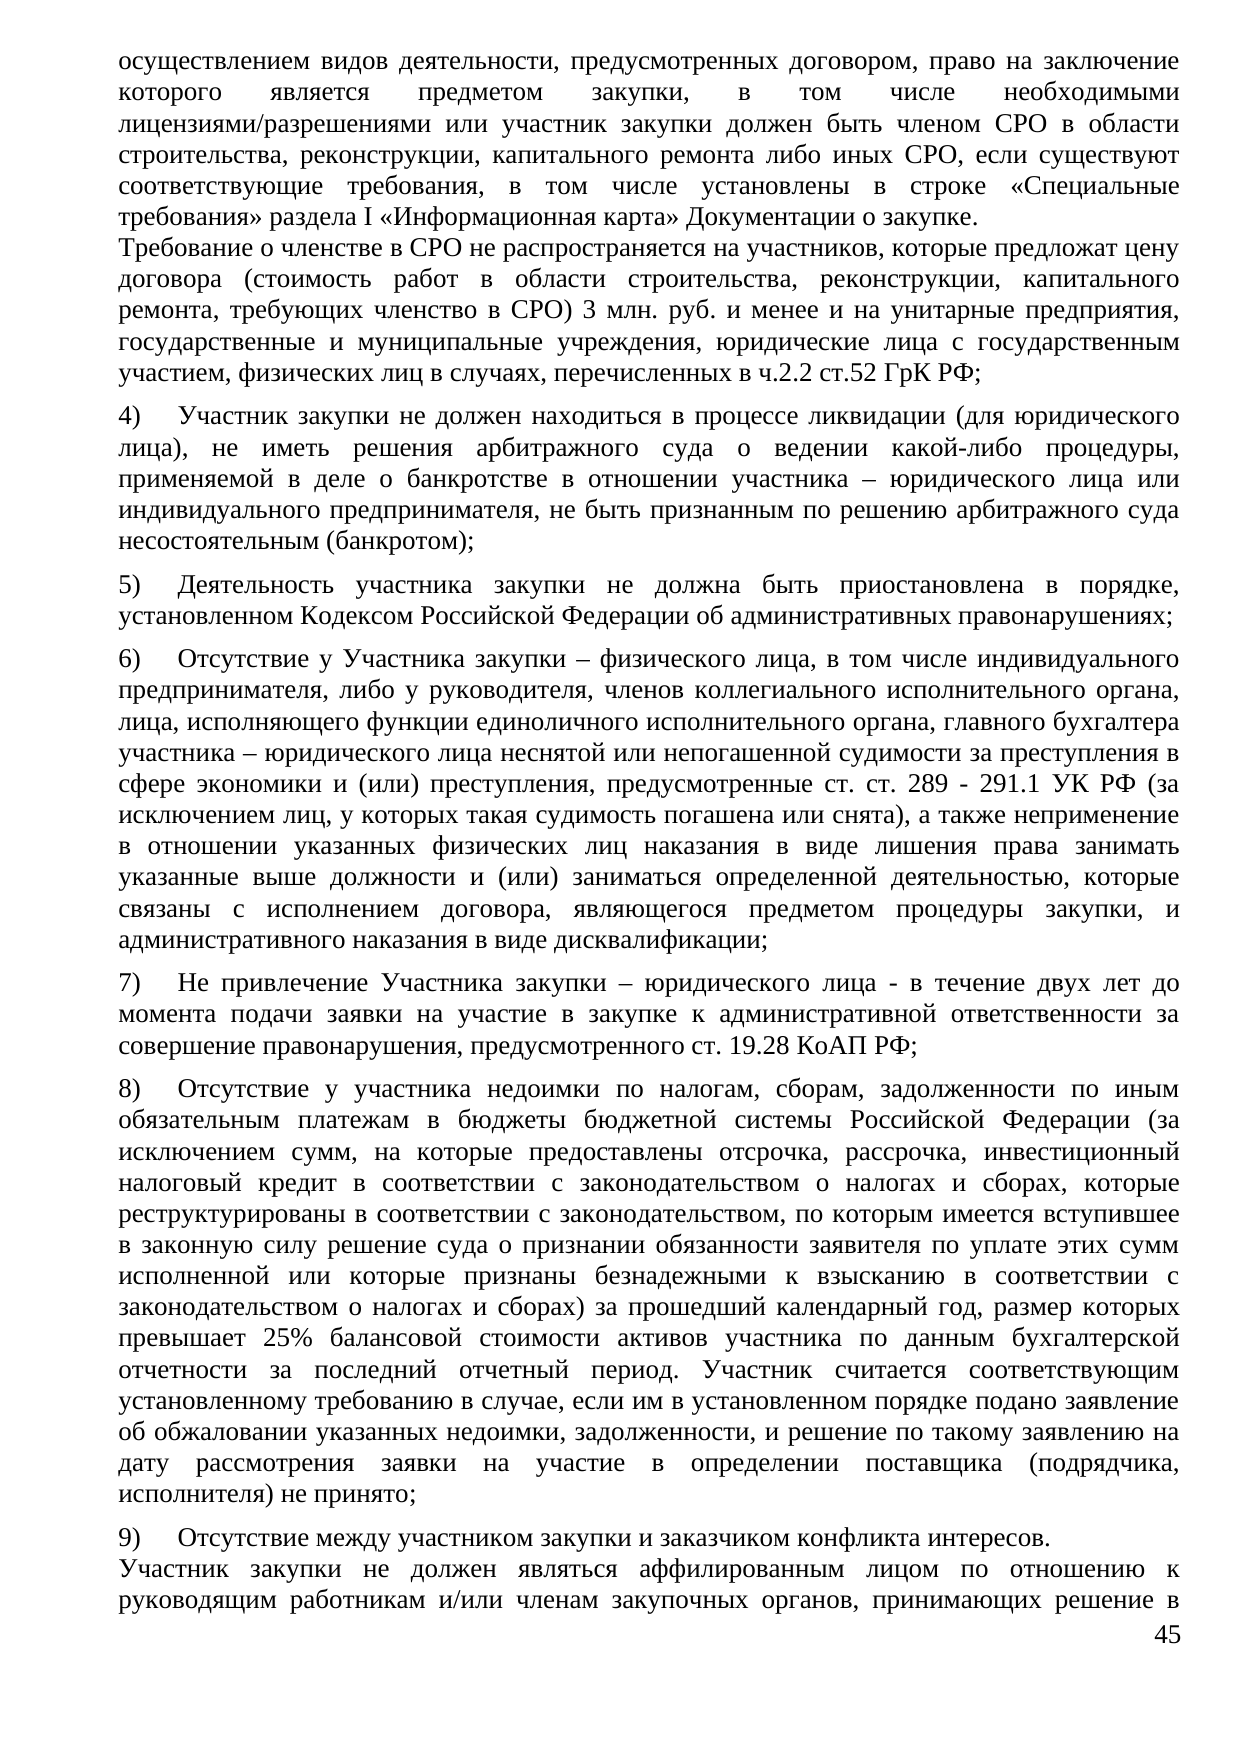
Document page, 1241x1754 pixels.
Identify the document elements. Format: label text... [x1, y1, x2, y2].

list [118, 1552, 1181, 1614]
text Отсутствие у Участника закупки – физического лица, в том числе индивидуального предпринимателя, либо у руководителя, членов коллегиального исполнительного органа, лица, исполняющего функции единоличного исполнительного органа, главного бухгалтера участника – юридического лица неснятой или непогашенной судимости за преступления в сфере экономики и (или) преступления, предусмотренные ст. ст. 289 - 291.1 УК РФ (за исключением лиц, у которых такая судимость погашена или снята), а также неприменение в отношении указанных физических лиц наказания в виде лишения права занимать указанные выше должности и (или) заниматься определенной деятельностью, которые связаны с исполнением договора, являющегося предметом процедуры закупки, и административного наказания в виде дисквалификации; [118, 642, 1181, 954]
text Деятельность участника закупки не должна быть приостановлена в порядке, установленном Кодексом Российской Федерации об административных правонарушениях; [118, 568, 1181, 630]
text Отсутствие между участником закупки и заказчиком конфликта интересов. [118, 1521, 1181, 1552]
text Не привлечение Участника закупки – юридического лица - в течение двух лет до момента подачи заявки на участие в закупке к административной ответственности за совершение правонарушения, предусмотренного ст. 19.28 КоАП РФ; [118, 966, 1181, 1060]
text Отсутствие у участника недоимки по налогам, сборам, задолженности по иным обязательным платежам в бюджеты бюджетной системы Российской Федерации (за исключением сумм, на которые предоставлены отсрочка, рассрочка, инвестиционный налоговый кредит в соответствии с законодательством о налогах и сборах, которые реструктурированы в соответствии с законодательством, по которым имеется вступившее в законную силу решение суда о признании обязанности заявителя по уплате этих сумм исполненной или которые признаны безнадежными к взысканию в соответствии с законодательством о налогах и сборах) за прошедший календарный год, размер которых превышает 25% балансовой стоимости активов участника по данным бухгалтерской отчетности за последний отчетный период. Участник считается соответствующим установленному требованию в случае, если им в установленном порядке подано заявление об обжаловании указанных недоимки, задолженности, и решение по такому заявлению на дату рассмотрения заявки на участие в определении поставщика (подрядчика, исполнителя) не принято; [118, 1072, 1181, 1508]
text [118, 44, 1181, 231]
list Требование о членстве в СРО не распространяется на участников, которые предложат цену договора (стоимость работ в области строительства, реконструкции, капитального ремонта, требующих членство в СРО) 3 млн. руб. и менее и на унитарные предприятия, государственные и муниципальные учреждения, юридические лица с государственным участием, физических лиц в случаях, перечисленных в ч.2.2 ст.52 ГрК РФ; [118, 231, 1181, 387]
text Участник закупки не должен находиться в процессе ликвидации (для юридического лица), не иметь решения арбитражного суда о ведении какой-либо процедуры, применяемой в деле о банкротстве в отношении участника – юридического лица или индивидуального предпринимателя, не быть признанным по решению арбитражного суда несостоятельным (банкротом); [118, 399, 1181, 555]
